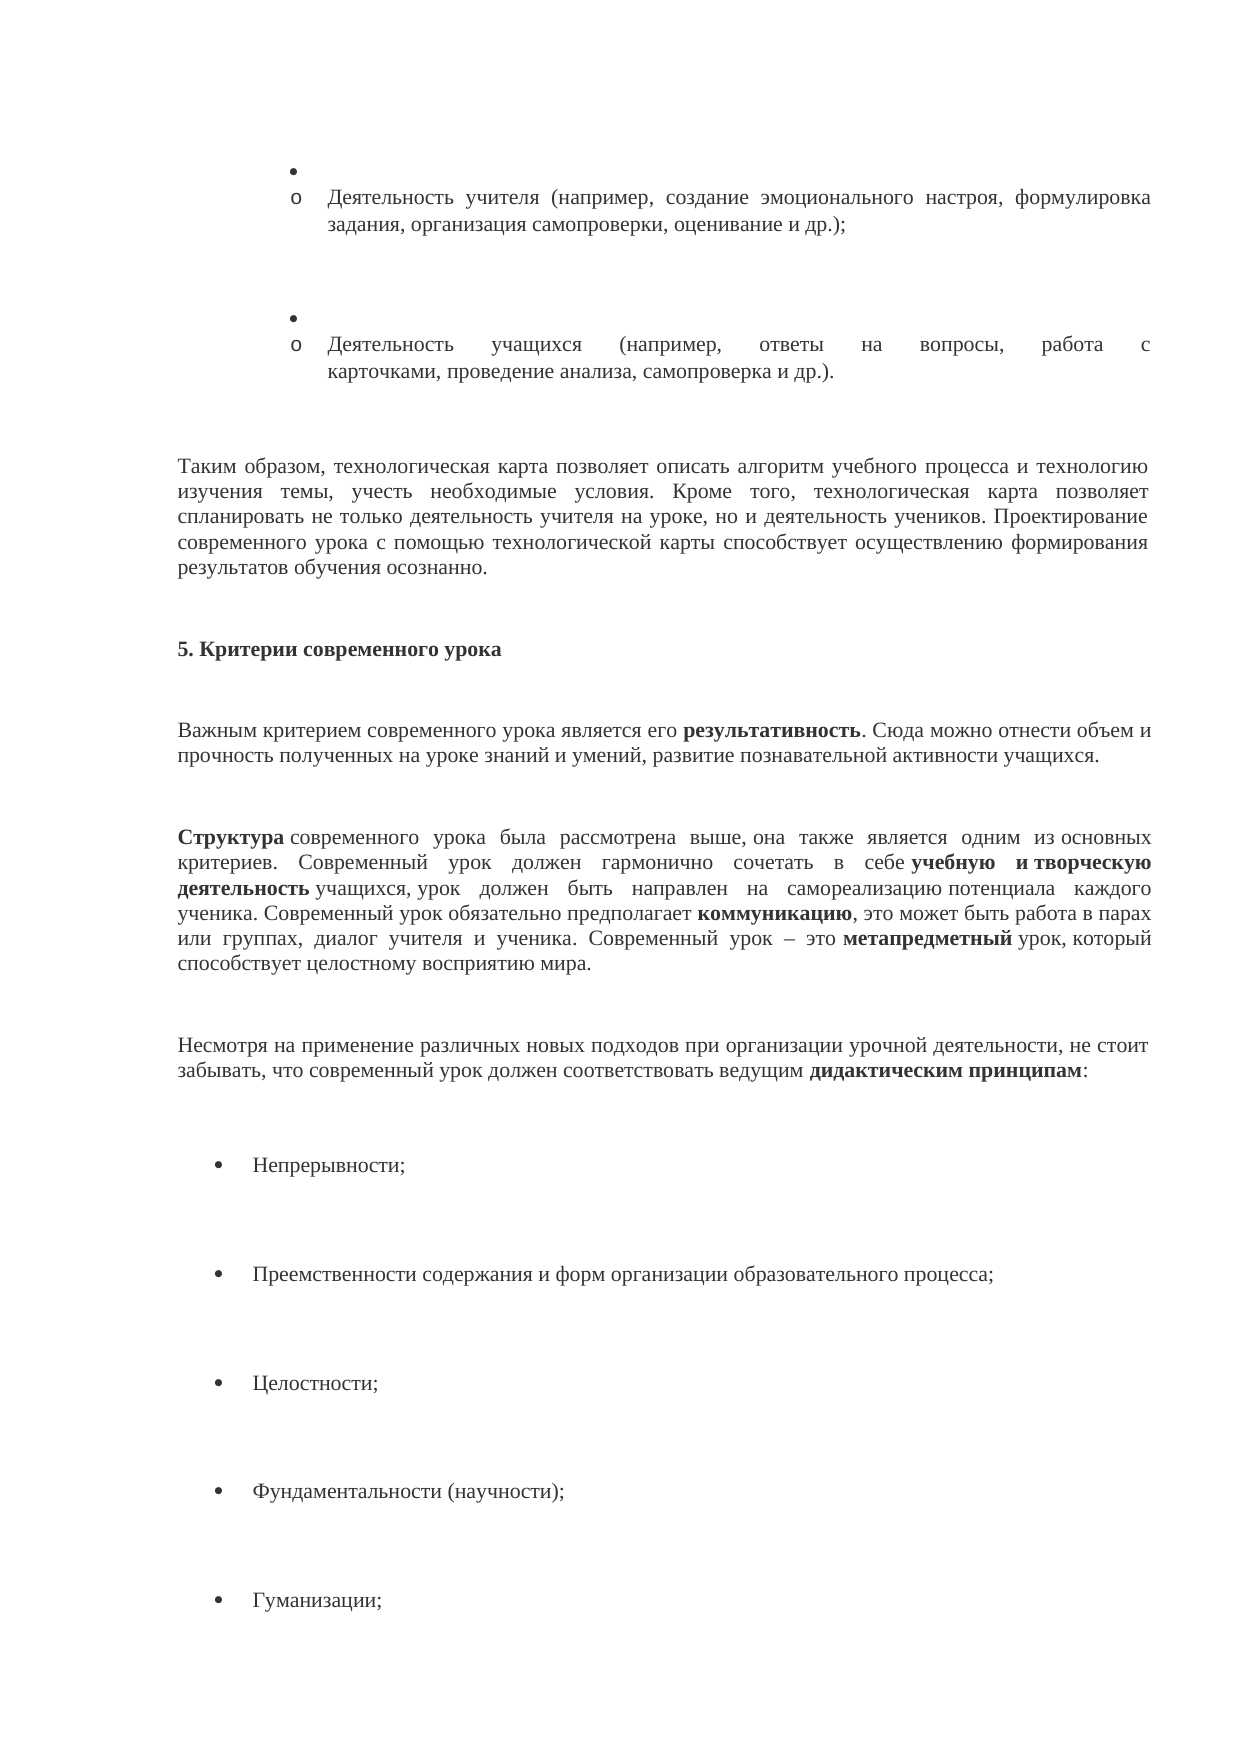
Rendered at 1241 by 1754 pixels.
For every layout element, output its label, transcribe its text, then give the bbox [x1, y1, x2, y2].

list Фундаментальности (научности); [215, 1478, 1152, 1504]
list Непрерывности; [215, 1152, 1152, 1177]
list Целостности; [215, 1370, 1152, 1395]
list Преемственности содержания и форм организации образовательного процесса; [215, 1261, 1152, 1286]
list Деятельность учащихся (например, ответы на вопросы, работа с карточками, проведение анализа, самопроверка и др.). [290, 331, 1152, 383]
text 5. Критерии современного урока [177, 636, 1152, 661]
text Несмотря на применение различных новых подходов при организации урочной деятельности, не стоит забывать, что современный урок должен соответствовать ведущим дидактическим принципам: [177, 1032, 1149, 1082]
list Гуманизации; [215, 1587, 1152, 1612]
text Структура современного урока была рассмотрена выше, она также является одним из основных критериев. Современный урок должен гармонично сочетать в себе учебную и творческую деятельность учащихся, урок должен быть направлен на самореализацию потенциала каждого ученика. Современный урок обязательно предполагает коммуникацию, это может быть работа в парах или группах, диалог учителя и ученика. Современный урок – это метапредметный урок, который способствует целостному восприятию мира. [177, 824, 1152, 975]
text Таким образом, технологическая карта позволяет описать алгоритм учебного процесса и технологию изучения темы, учесть необходимые условия. Кроме того, технологическая карта позволяет спланировать не только деятельность учителя на уроке, но и деятельность учеников. Проектирование современного урока с помощью технологической карты способствует осуществлению формирования результатов обучения осознанно. [177, 453, 1149, 579]
list Деятельность учителя (например, создание эмоционального настроя, формулировка задания, организация самопроверки, оценивание и др.); [290, 184, 1152, 236]
text Важным критерием современного урока является его результативность. Сюда можно отнести объем и прочность полученных на уроке знаний и умений, развитие познавательной активности учащихся. [177, 717, 1152, 768]
